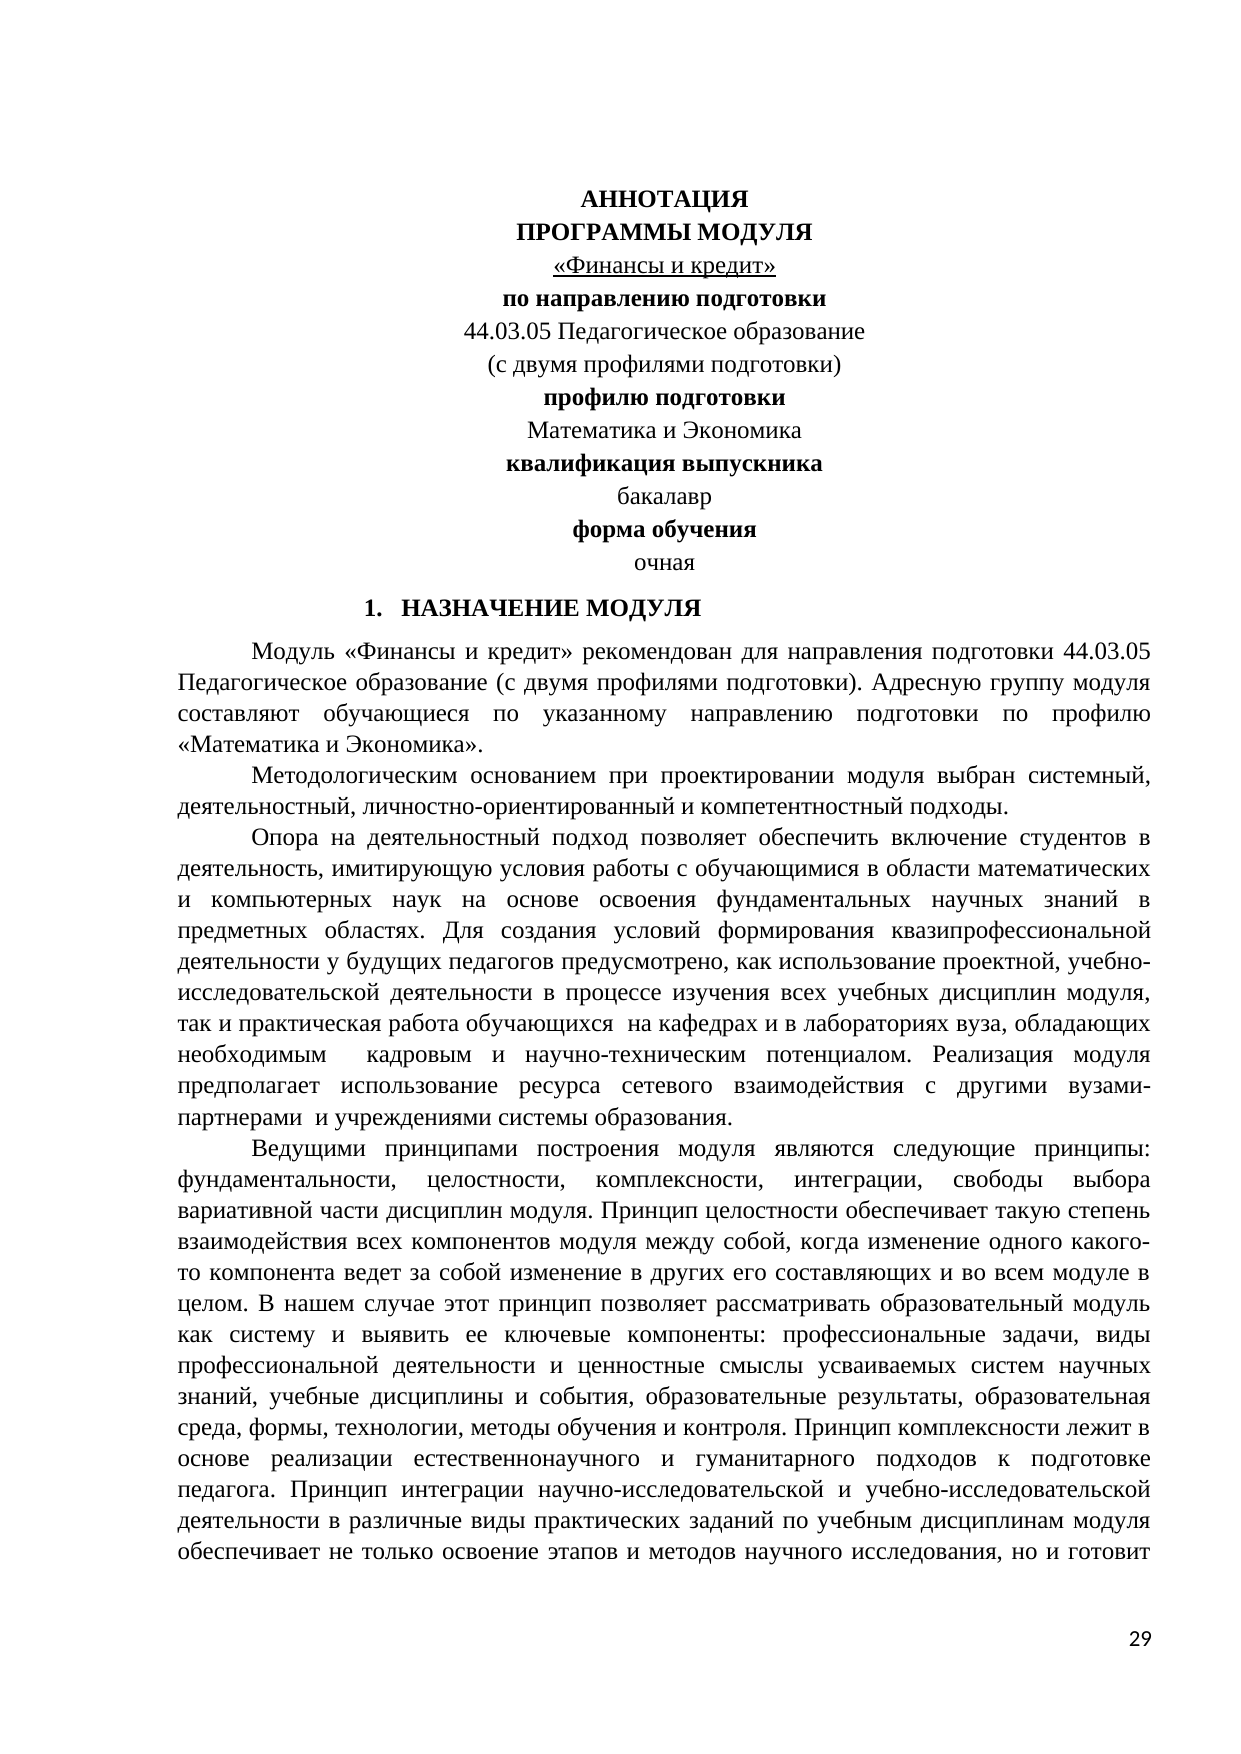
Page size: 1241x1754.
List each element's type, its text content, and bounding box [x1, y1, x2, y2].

text очная [177, 547, 1152, 576]
list Модуль «Финансы и кредит» рекомендован для направления подготовки 44.03.05 Педагогическое образование (с двумя профилями подготовки). Адресную группу модуля составляют обучающиеся по указанному направлению подготовки по профилю «Математика и Экономика». [177, 636, 1152, 758]
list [177, 1133, 1152, 1565]
text квалификация выпускника [177, 448, 1152, 477]
text 44.03.05 Педагогическое образование [177, 316, 1152, 345]
text форма обучения [177, 514, 1152, 543]
text АННОТАЦИЯ [177, 184, 1152, 213]
list Опора на деятельностный подход позволяет обеспечить включение студентов в деятельность, имитирующую условия работы с обучающимися в области математических и компьютерных наук на основе освоения фундаментальных научных знаний в предметных областях. Для создания условий формирования квазипрофессиональной деятельности у будущих педагогов предусмотрено, как использование проектной, учебно-исследовательской деятельности в процессе изучения всех учебных дисциплин модуля, так и практическая работа обучающихся на кафедрах и в лабораториях вуза, обладающих необходимым кадровым и научно-техническим потенциалом. Реализация модуля предполагает использование ресурса сетевого взаимодействия с другими вузами-партнерами и учреждениями системы образования. [177, 822, 1152, 1130]
text профилю подготовки [177, 382, 1152, 411]
list назначение модуля [363, 593, 1152, 622]
text по направлению подготовки [177, 283, 1152, 312]
text программЫ модуля [177, 217, 1152, 246]
text (с двумя профилями подготовки) [177, 349, 1152, 378]
text «Финансы и кредит» [177, 250, 1152, 279]
list Методологическим основанием при проектировании модуля выбран системный, деятельностный, личностно-ориентированный и компетентностный подходы. [177, 760, 1152, 820]
text Математика и Экономика [177, 415, 1152, 444]
text бакалавр [177, 481, 1152, 510]
